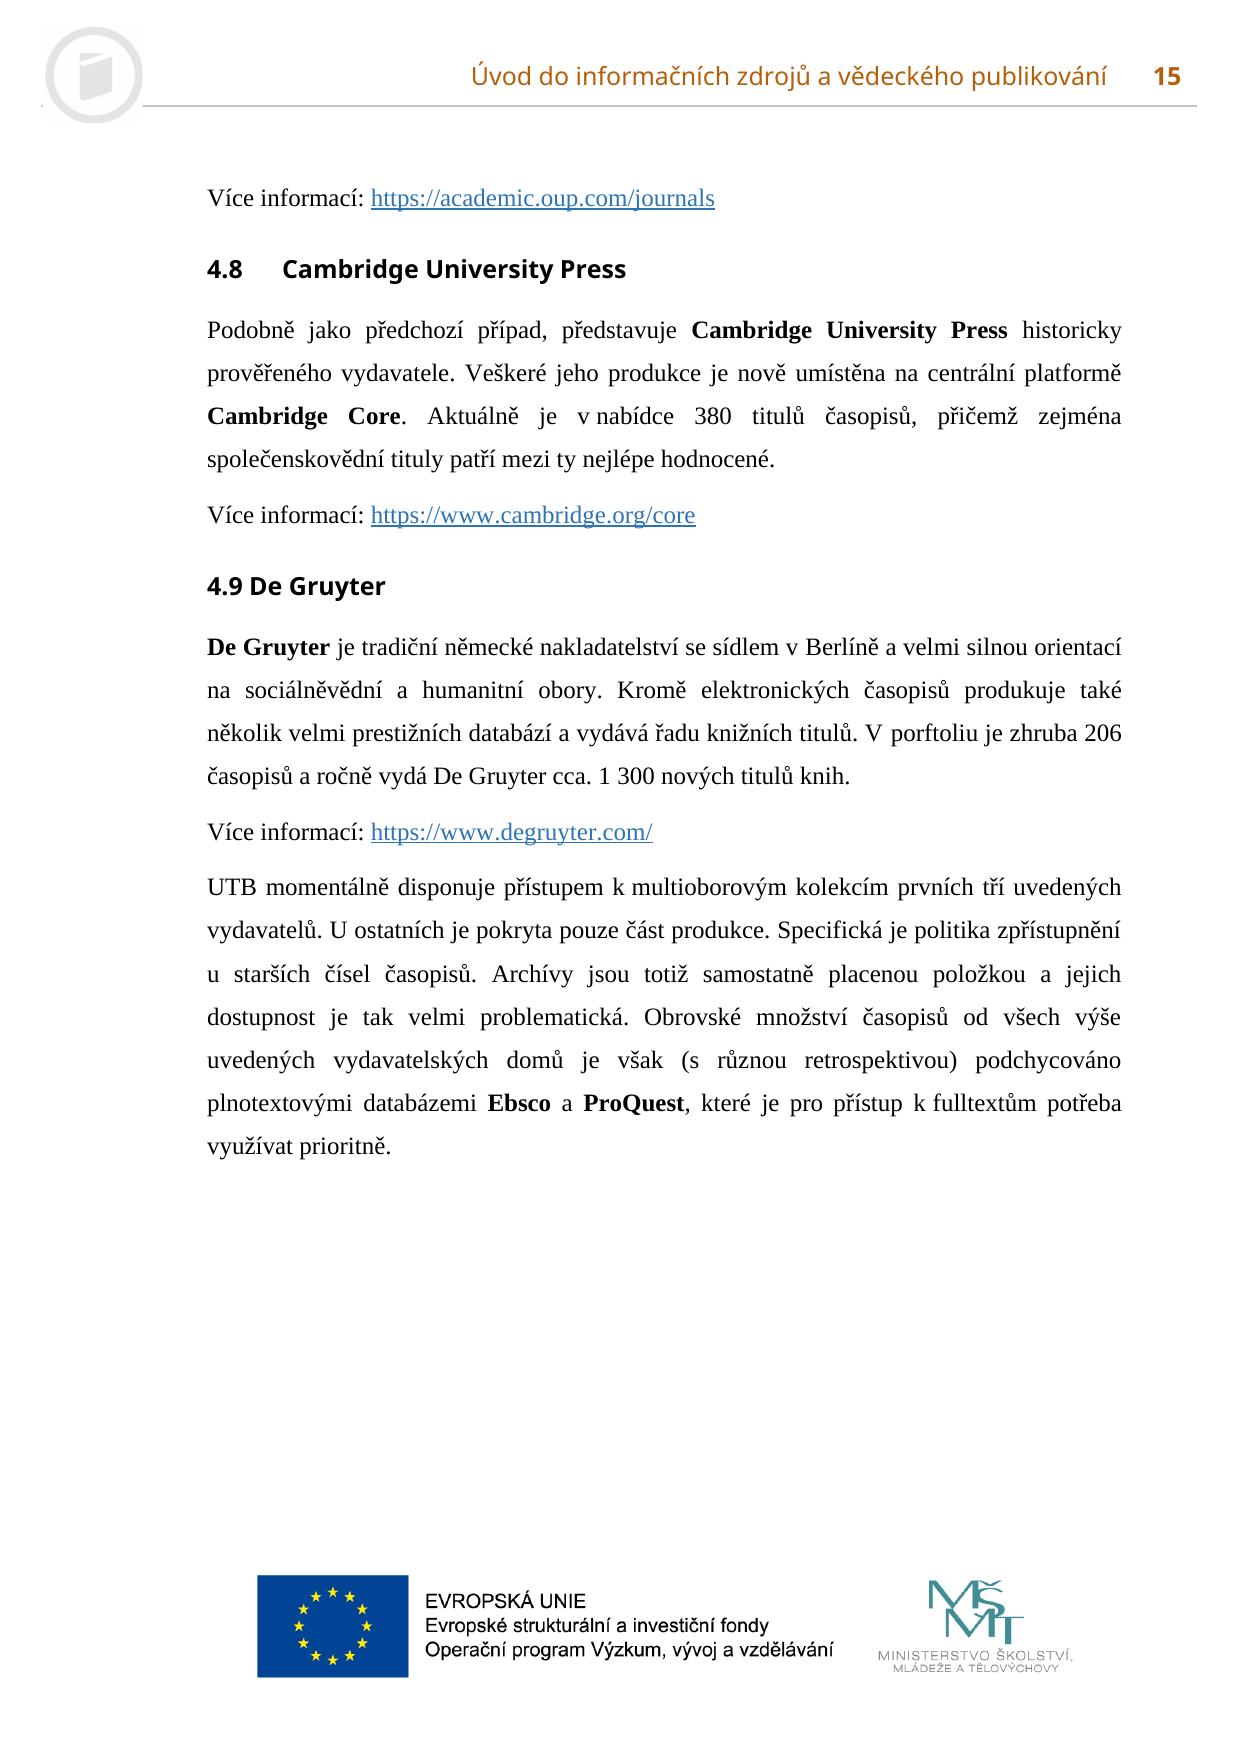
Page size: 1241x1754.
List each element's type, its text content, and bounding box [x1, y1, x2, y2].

subtitle 4.9 De Gruyter [207, 568, 1122, 602]
text Více informací: https://www.degruyter.com/ [207, 817, 1122, 846]
picture [206, 1524, 1123, 1728]
text De Gruyter je tradiční německé nakladatelství se sídlem v Berlíně a velmi silnou orientací na sociálněvědní a humanitní obory. Kromě elektronických časopisů produkuje také několik velmi prestižních databází a vydává řadu knižních titulů. V porftoliu je zhruba 206 časopisů a ročně vydá De Gruyter cca. 1 300 nových titulů knih. [207, 632, 1122, 790]
text Podobně jako předchozí případ, představuje Cambridge University Press historicky prověřeného vydavatele. Veškeré jeho produkce je nově umístěna na centrální platformě Cambridge Core. Aktuálně je v nabídce 380 titulů časopisů, přičemž zejména společenskovědní tituly patří mezi ty nejlépe hodnocené. [207, 315, 1122, 473]
text Více informací: https://www.cambridge.org/core [207, 500, 1122, 529]
text UTB momentálně disponuje přístupem k multioborovým kolekcím prvních tří uvedených vydavatelů. U ostatních je pokryta pouze část produkce. Specifická je politika zpřístupnění u starších čísel časopisů. Archívy jsou totiž samostatně placenou položkou a jejich dostupnost je tak velmi problematická. Obrovské množství časopisů od všech výše uvedených vydavatelských domů je však (s různou retrospektivou) podchycováno plnotextovými databázemi Ebsco a ProQuest, které je pro přístup k fulltextům potřeba využívat prioritně. [207, 872, 1122, 1160]
subtitle Cambridge University Press [207, 252, 1122, 286]
text Více informací: https://academic.oup.com/journals [207, 183, 1122, 212]
